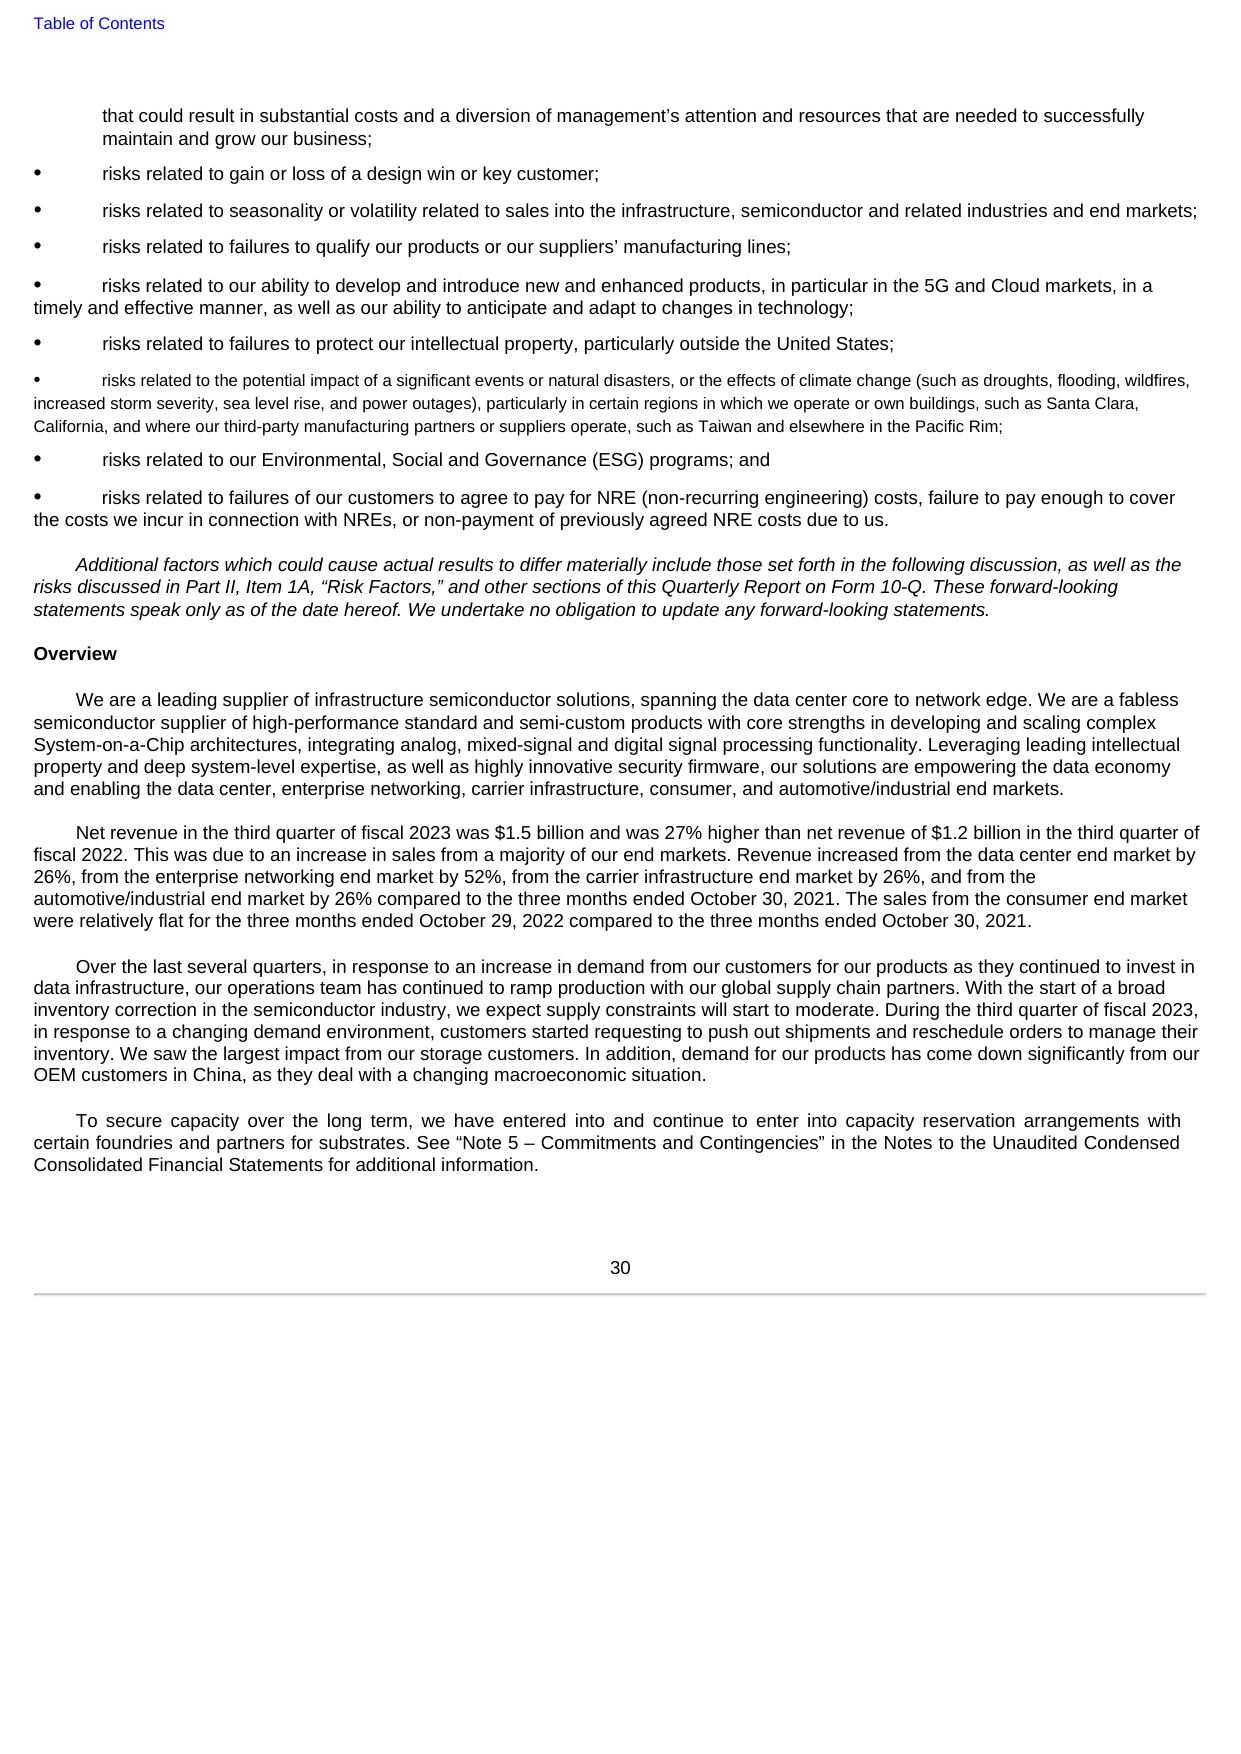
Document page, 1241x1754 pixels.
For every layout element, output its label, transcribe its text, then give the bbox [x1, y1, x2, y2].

text Over the last several quarters, in response to an increase in demand from our customers for our products as they continued to invest in data infrastructure, our operations team has continued to ramp production with our global supply chain partners. With the start of a broad inventory correction in the semiconductor industry, we expect supply constraints will start to moderate. During the third quarter of fiscal 2023, in response to a changing demand environment, customers started requesting to push out shipments and reschedule orders to manage their inventory. We saw the largest impact from our storage customers. In addition, demand for our products has come down significantly from our OEM customers in China, as they deal with a changing macroeconomic situation. [33, 955, 1203, 1086]
list risks related to failures to qualify our products or our suppliers’ manufacturing lines; [33, 232, 1205, 259]
text Additional factors which could cause actual results to differ materially include those set forth in the following discussion, as well as the risks discussed in Part II, Item 1A, “Risk Factors,” and other sections of this Quarterly Report on Form 10-Q. These forward-looking statements speak only as of the date hereof. We undertake no obligation to update any forward-looking statements. [33, 553, 1190, 621]
list risks related to our ability to develop and introduce new and enhanced products, in particular in the 5G and Cloud markets, in a timely and effective manner, as well as our ability to anticipate and adapt to changes in technology; [33, 273, 1205, 319]
text To secure capacity over the long term, we have entered into and continue to enter into capacity reservation arrangements with certain foundries and partners for substrates. See “Note 5 – Commitments and Contingencies” in the Notes to the Unaudited Condensed Consolidated Financial Statements for additional information. [33, 1110, 1182, 1176]
list risks related to seasonality or volatility related to sales into the infrastructure, semiconductor and related industries and end markets; [33, 196, 1205, 222]
text Table of Contents [33, 13, 1205, 33]
text Net revenue in the third quarter of fiscal 2023 was $1.5 billion and was 27% higher than net revenue of $1.2 billion in the third quarter of fiscal 2022. This was due to an increase in sales from a majority of our end markets. Revenue increased from the data center end market by 26%, from the enterprise networking end market by 52%, from the carrier infrastructure end market by 26%, and from the automotive/industrial end market by 26% compared to the three months ended October 30, 2021. The sales from the consumer end market were relatively flat for the three months ended October 29, 2022 compared to the three months ended October 30, 2021. [33, 822, 1201, 931]
text Overview [33, 642, 1205, 664]
text 30 [33, 1257, 1207, 1279]
list risks related to failures to protect our intellectual property, particularly outside the United States; [33, 329, 1205, 355]
text We are a leading supplier of infrastructure semiconductor solutions, spanning the data center core to network edge. We are a fabless semiconductor supplier of high-performance standard and semi-custom products with core strengths in developing and scaling complex System-on-a-Chip architectures, integrating analog, mixed-signal and digital signal processing functionality. Leveraging leading intellectual property and deep system-level expertise, as well as highly innovative security firmware, our solutions are empowering the data economy and enabling the data center, enterprise networking, carrier infrastructure, consumer, and automotive/industrial end markets. [33, 689, 1184, 799]
list risks related to the potential impact of a significant events or natural disasters, or the effects of climate change (such as droughts, flooding, wildfires, increased storm severity, sea level rise, and power outages), particularly in certain regions in which we operate or own buildings, such as Santa Clara, California, and where our third-party manufacturing partners or suppliers operate, such as Taiwan and elsewhere in the Pacific Rim; [33, 368, 1205, 436]
picture [32, 1290, 1207, 1298]
list risks related to gain or loss of a design win or key customer; [33, 159, 1205, 186]
text that could result in substantial costs and a diversion of management’s attention and resources that are needed to successfully maintain and grow our business; [102, 104, 1178, 149]
list risks related to our Environmental, Social and Governance (ESG) programs; and [33, 444, 1205, 471]
list risks related to failures of our customers to agree to pay for NRE (non-recurring engineering) costs, failure to pay enough to cover the costs we incur in connection with NREs, or non-payment of previously agreed NRE costs due to us. [33, 483, 1205, 531]
